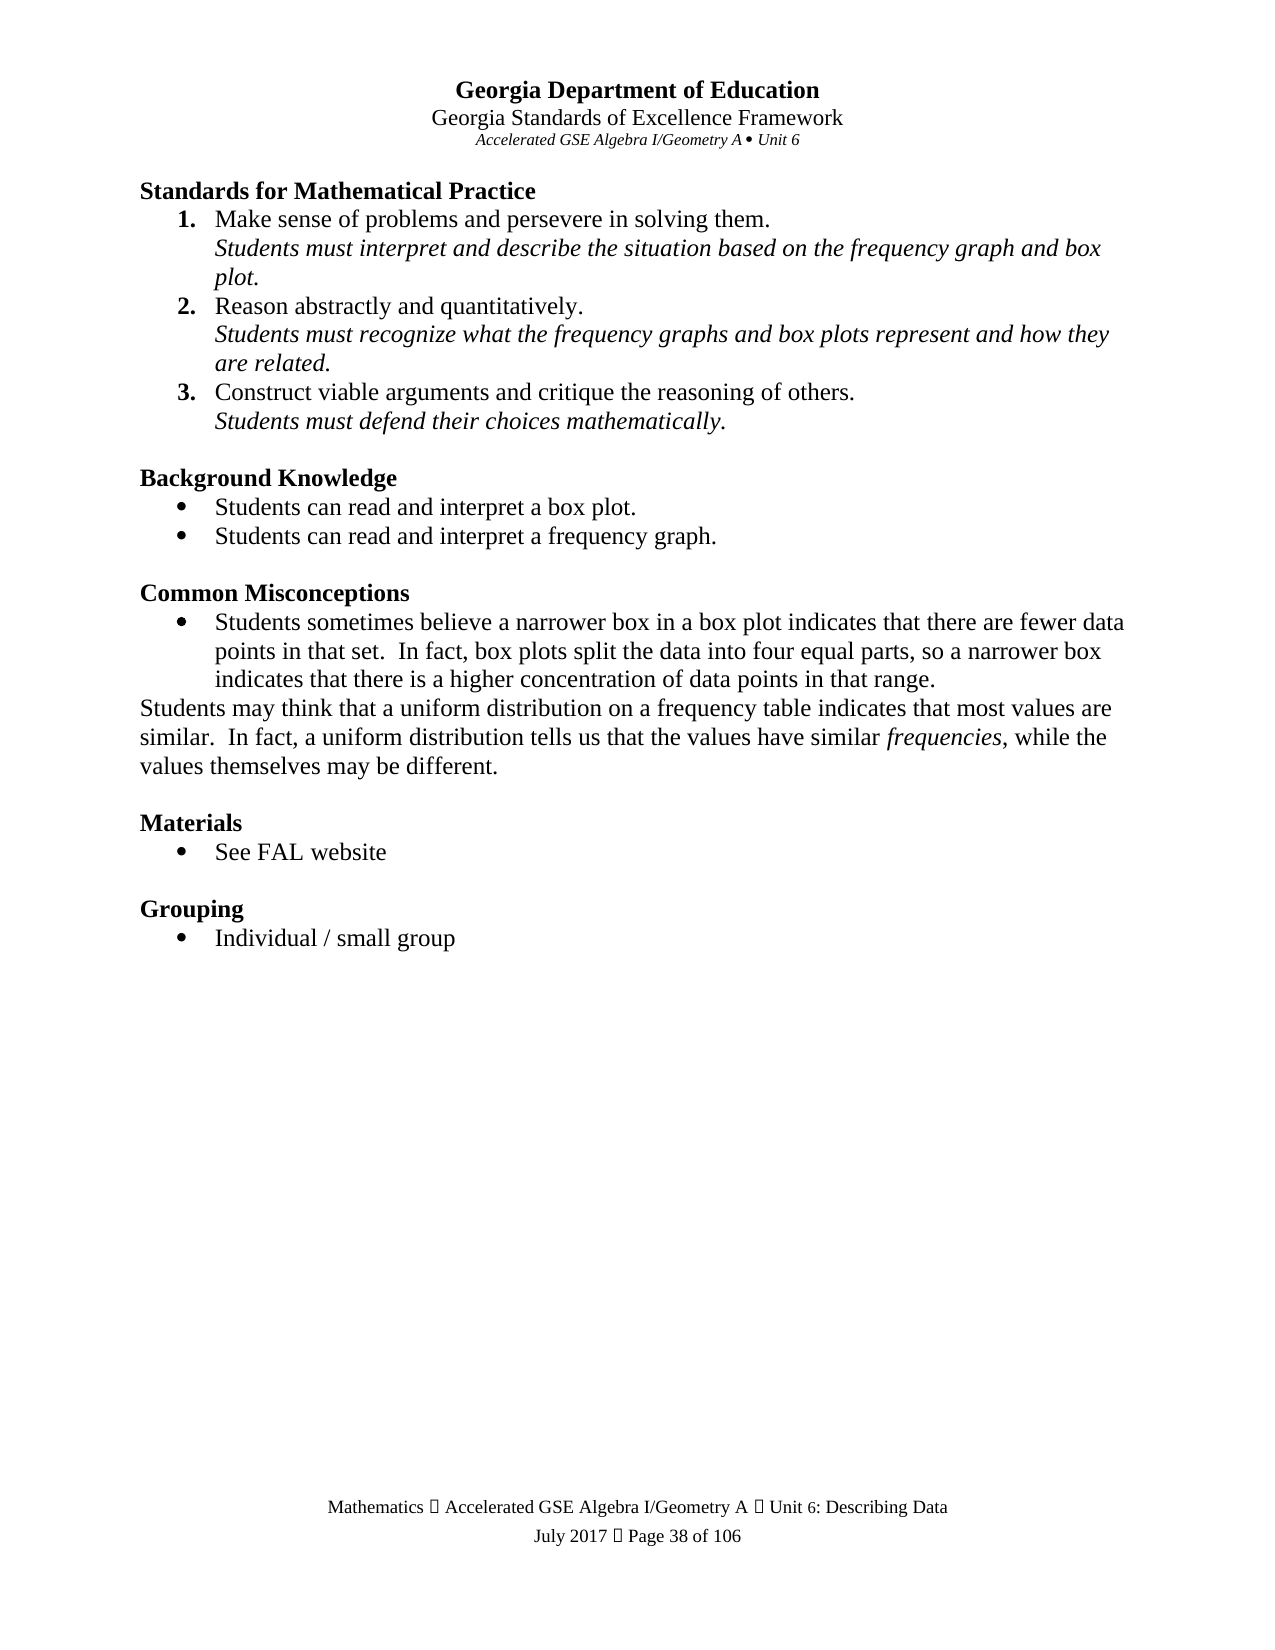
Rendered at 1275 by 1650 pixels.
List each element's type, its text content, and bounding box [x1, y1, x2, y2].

list Individual / small group [177, 923, 1135, 952]
text 1. Make sense of problems and persevere in solving them. [177, 204, 1135, 233]
text Students may think that a uniform distribution on a frequency table indicates that most values are similar. In fact, a uniform distribution tells us that the values have similar frequencies, while the values themselves may be different. [139, 693, 1135, 779]
list Students sometimes believe a narrower box in a box plot indicates that there are fewer data points in that set. In fact, box plots split the data into four equal parts, so a narrower box indicates that there is a higher concentration of data points in that range. [177, 607, 1135, 693]
text 2. Reason abstractly and quantitatively. [177, 291, 1135, 319]
list Students can read and interpret a box plot. [177, 492, 1135, 521]
text Students must recognize what the frequency graphs and box plots represent and how they are related. [214, 319, 1135, 377]
text Grouping [139, 894, 1135, 923]
list Students can read and interpret a frequency graph. [177, 521, 1135, 549]
text Students must defend their choices mathematically. [139, 406, 1135, 434]
list See FAL website [177, 837, 1135, 866]
text Background Knowledge [139, 463, 1135, 492]
text Materials [139, 808, 1135, 837]
text 3. Construct viable arguments and critique the reasoning of others. [177, 377, 1135, 406]
text Standards for Mathematical Practice [139, 176, 1135, 204]
text Students must interpret and describe the situation based on the frequency graph and box plot. [214, 233, 1135, 291]
text Common Misconceptions [139, 578, 1135, 607]
